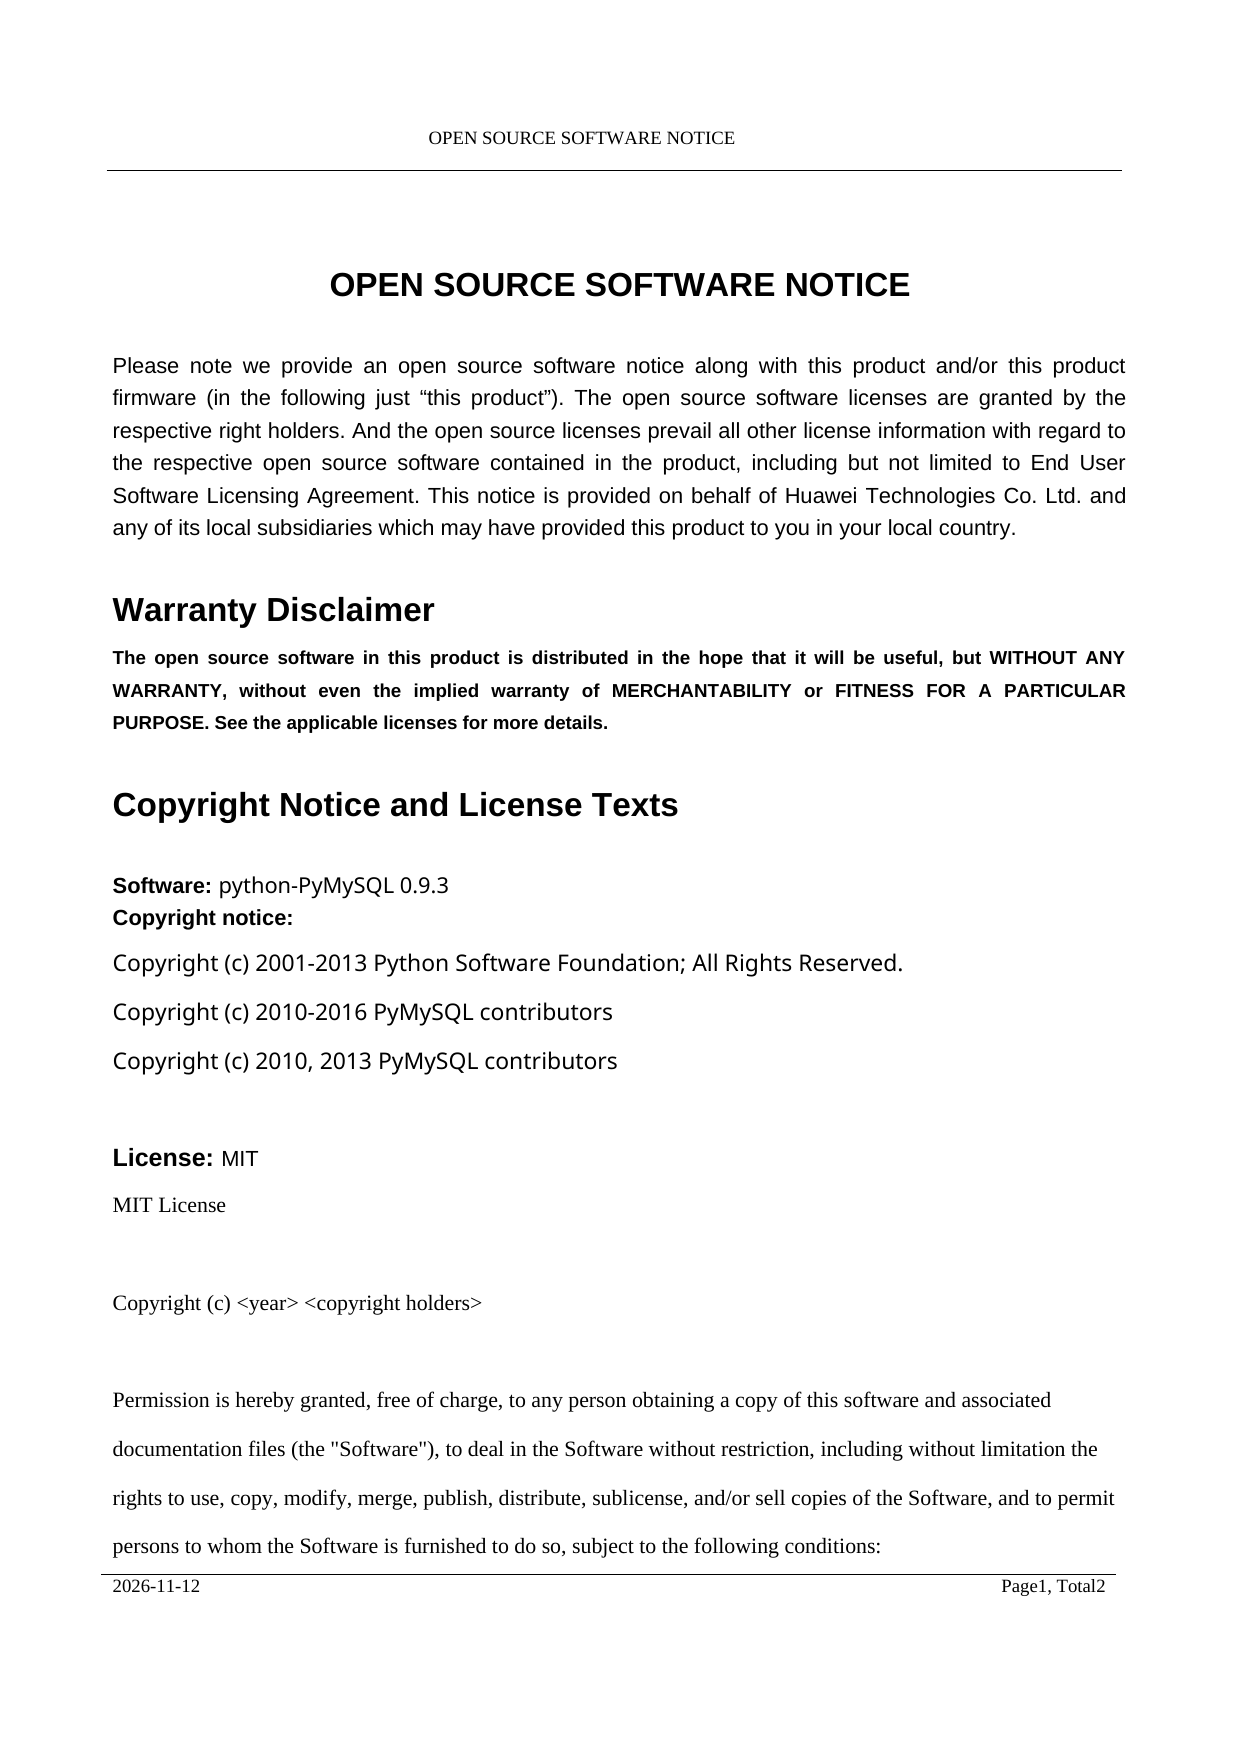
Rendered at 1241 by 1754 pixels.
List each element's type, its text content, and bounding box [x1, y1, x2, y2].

text Warranty Disclaimer [112, 576, 1128, 641]
text Please note we provide an open source software notice along with this product and/or this product firmware (in the following just “this product”). The open source software licenses are granted by the respective right holders. And the open source licenses prevail all other license information with regard to the respective open source software contained in the product, including but not limited to End User Software Licensing Agreement. This notice is provided on behalf of Huawei Technologies Co. Ltd. and any of its local subsidiaries which may have provided this product to you in your local country. [112, 349, 1128, 544]
text The open source software in this product is distributed in the hope that it will be useful, but WITHOUT ANY WARRANTY, without even the implied warranty of MERCHANTABILITY or FITNESS FOR A PARTICULAR PURPOSE. See the applicable licenses for more details. [112, 641, 1128, 739]
text Software: python-PyMySQL 0.9.3 [112, 869, 1128, 901]
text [112, 1188, 1128, 1562]
text OPEN SOURCE SOFTWARE NOTICE [112, 251, 1128, 316]
text Copyright (c) 2001-2013 Python Software Foundation; All Rights Reserved. Copyright (c) 2010-2016 PyMySQL contributors Copyright (c) 2010, 2013 PyMySQL contributors [112, 947, 1128, 1125]
text Copyright notice: [112, 901, 1128, 934]
text License: MIT [112, 1142, 1128, 1174]
text Copyright Notice and License Texts [112, 771, 1128, 836]
